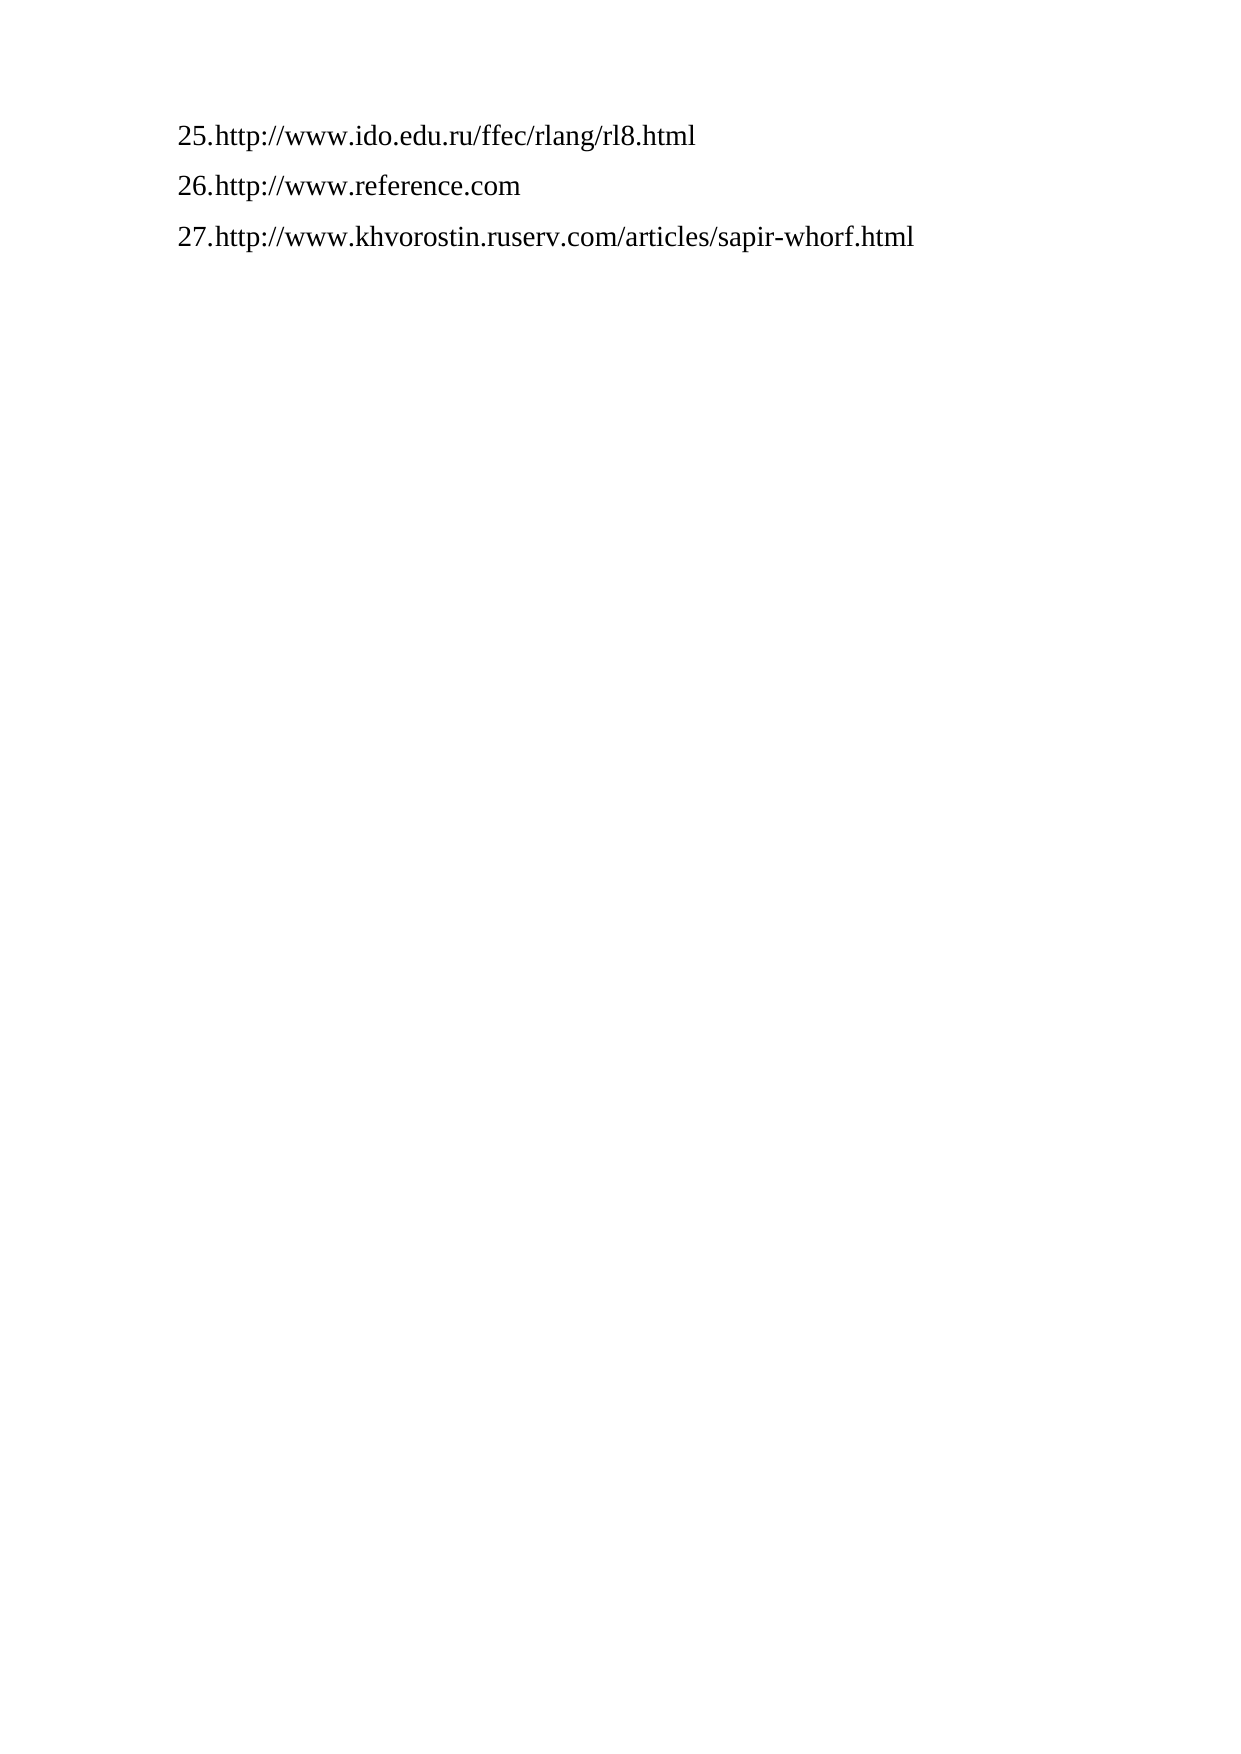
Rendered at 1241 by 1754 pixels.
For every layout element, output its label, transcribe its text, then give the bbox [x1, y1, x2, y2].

list http://www.reference.com [177, 168, 1152, 202]
list http://www.khvorostin.ruserv.com/articles/sapir-whorf.html [177, 219, 1152, 252]
list http://www.ido.edu.ru/ffec/rlang/rl8.html [177, 118, 1152, 152]
